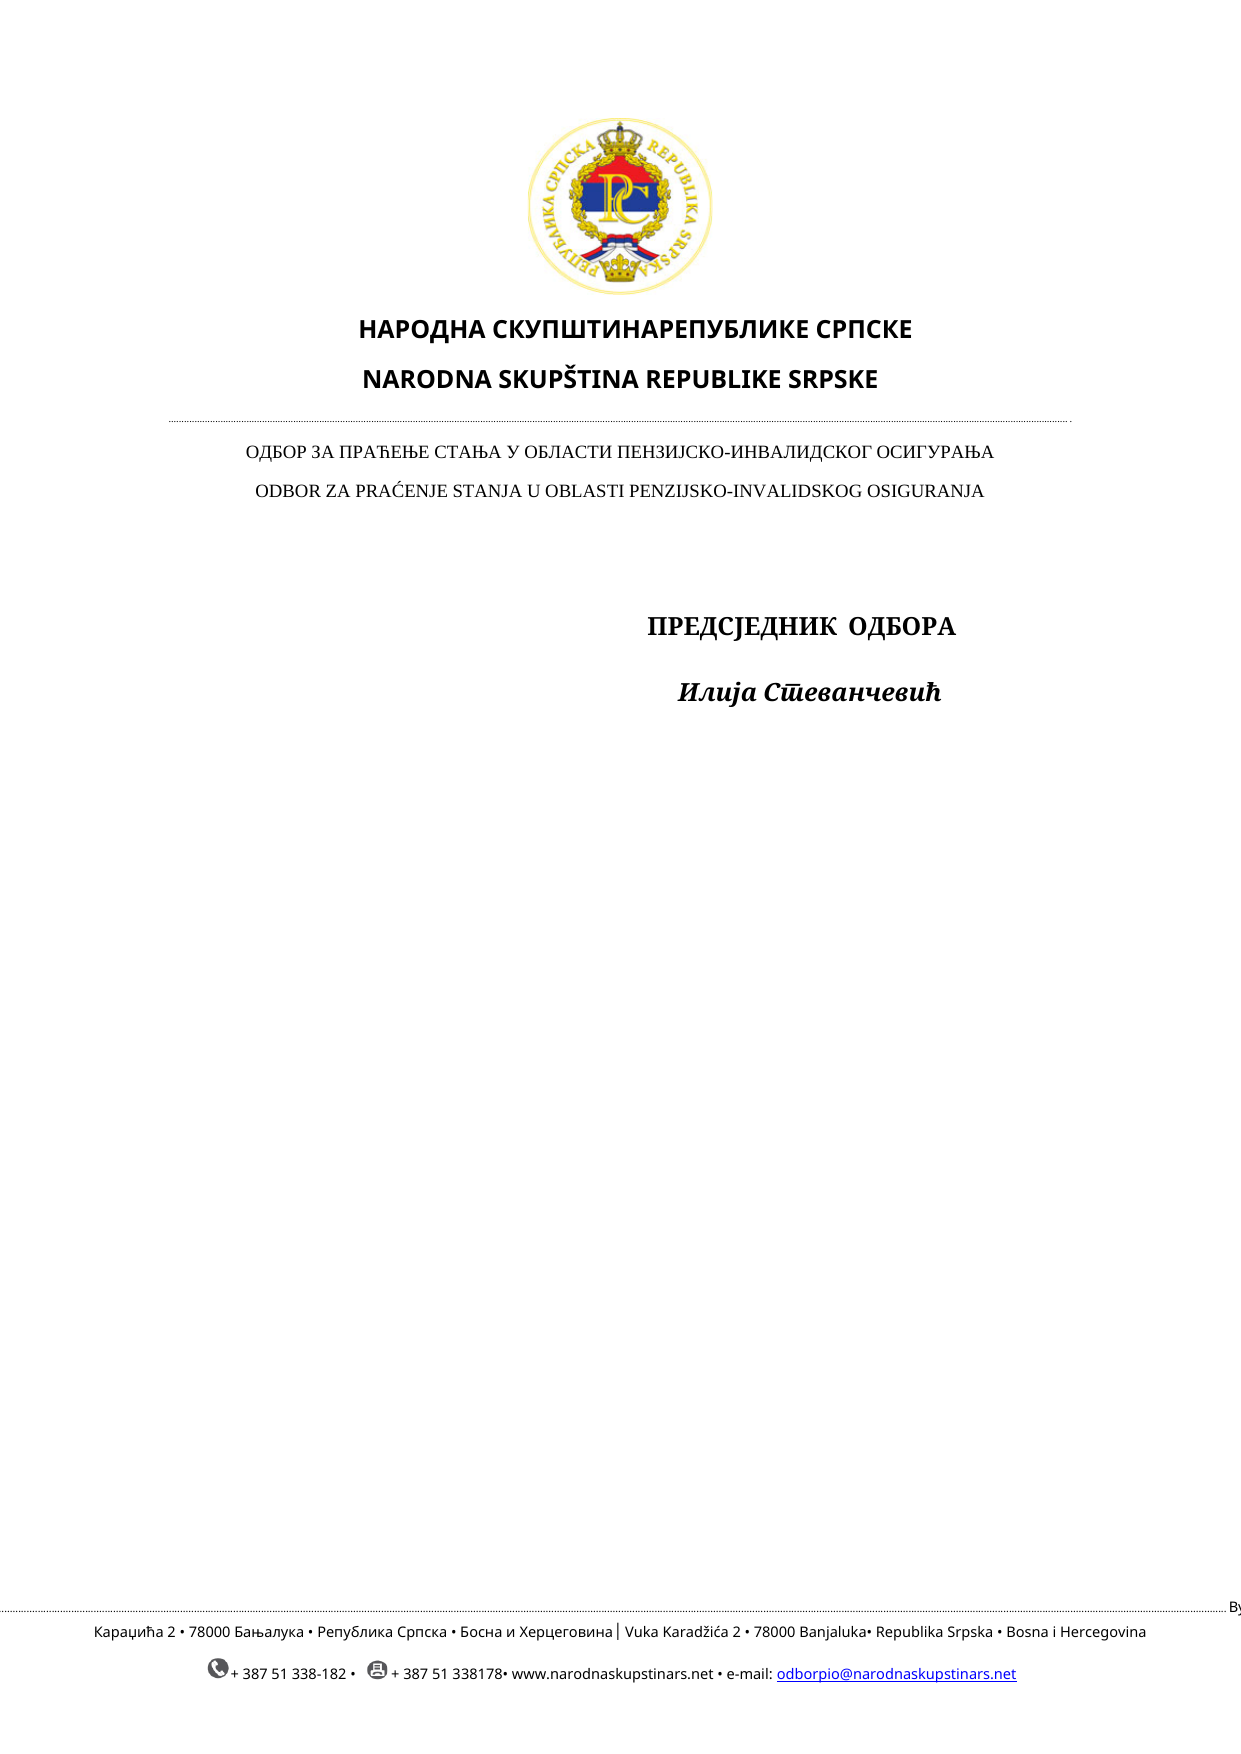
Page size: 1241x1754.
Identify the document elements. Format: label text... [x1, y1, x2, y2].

text ПРЕДСЈЕДНИК ОДБОРА [546, 613, 1137, 641]
text Илија Стеванчевић [103, 679, 1137, 707]
